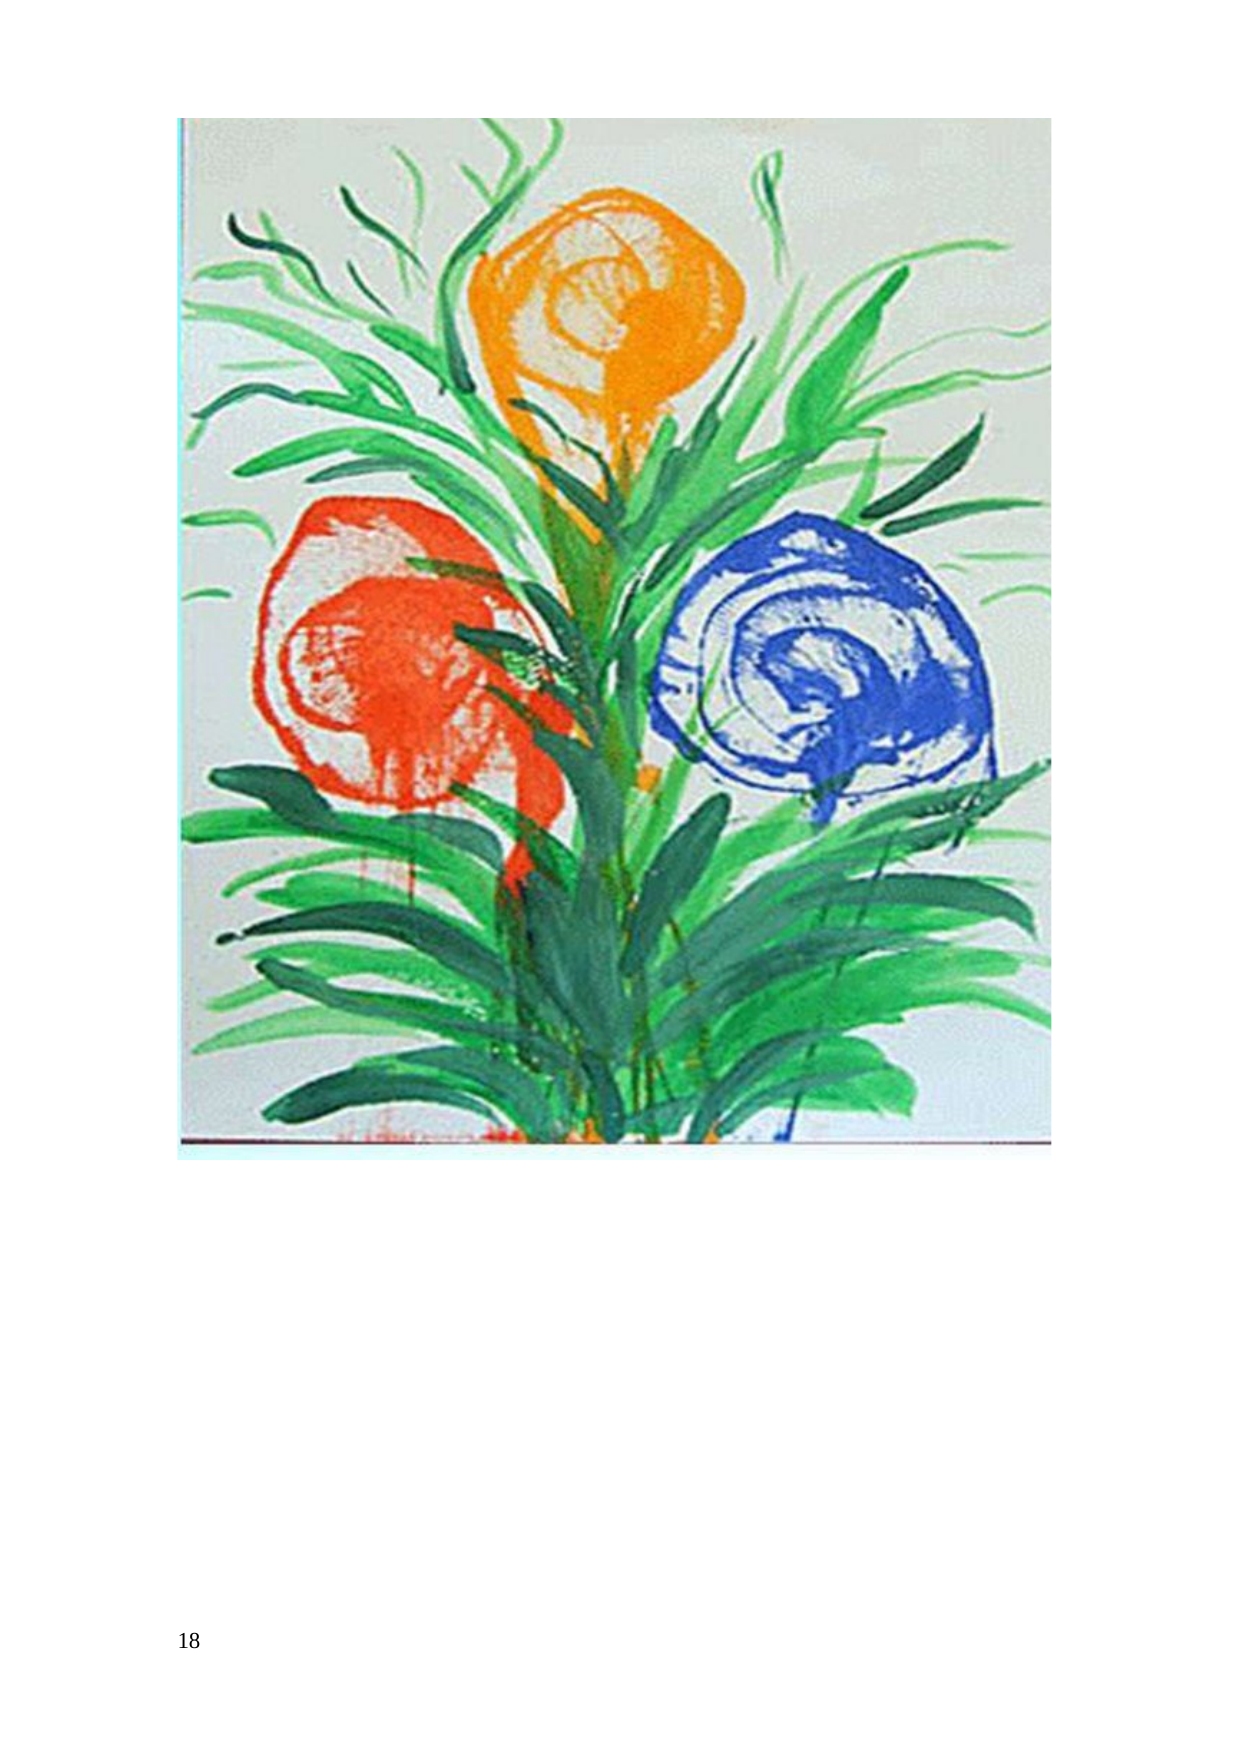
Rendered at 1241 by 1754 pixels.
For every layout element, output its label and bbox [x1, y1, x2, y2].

picture [177, 118, 1052, 1160]
